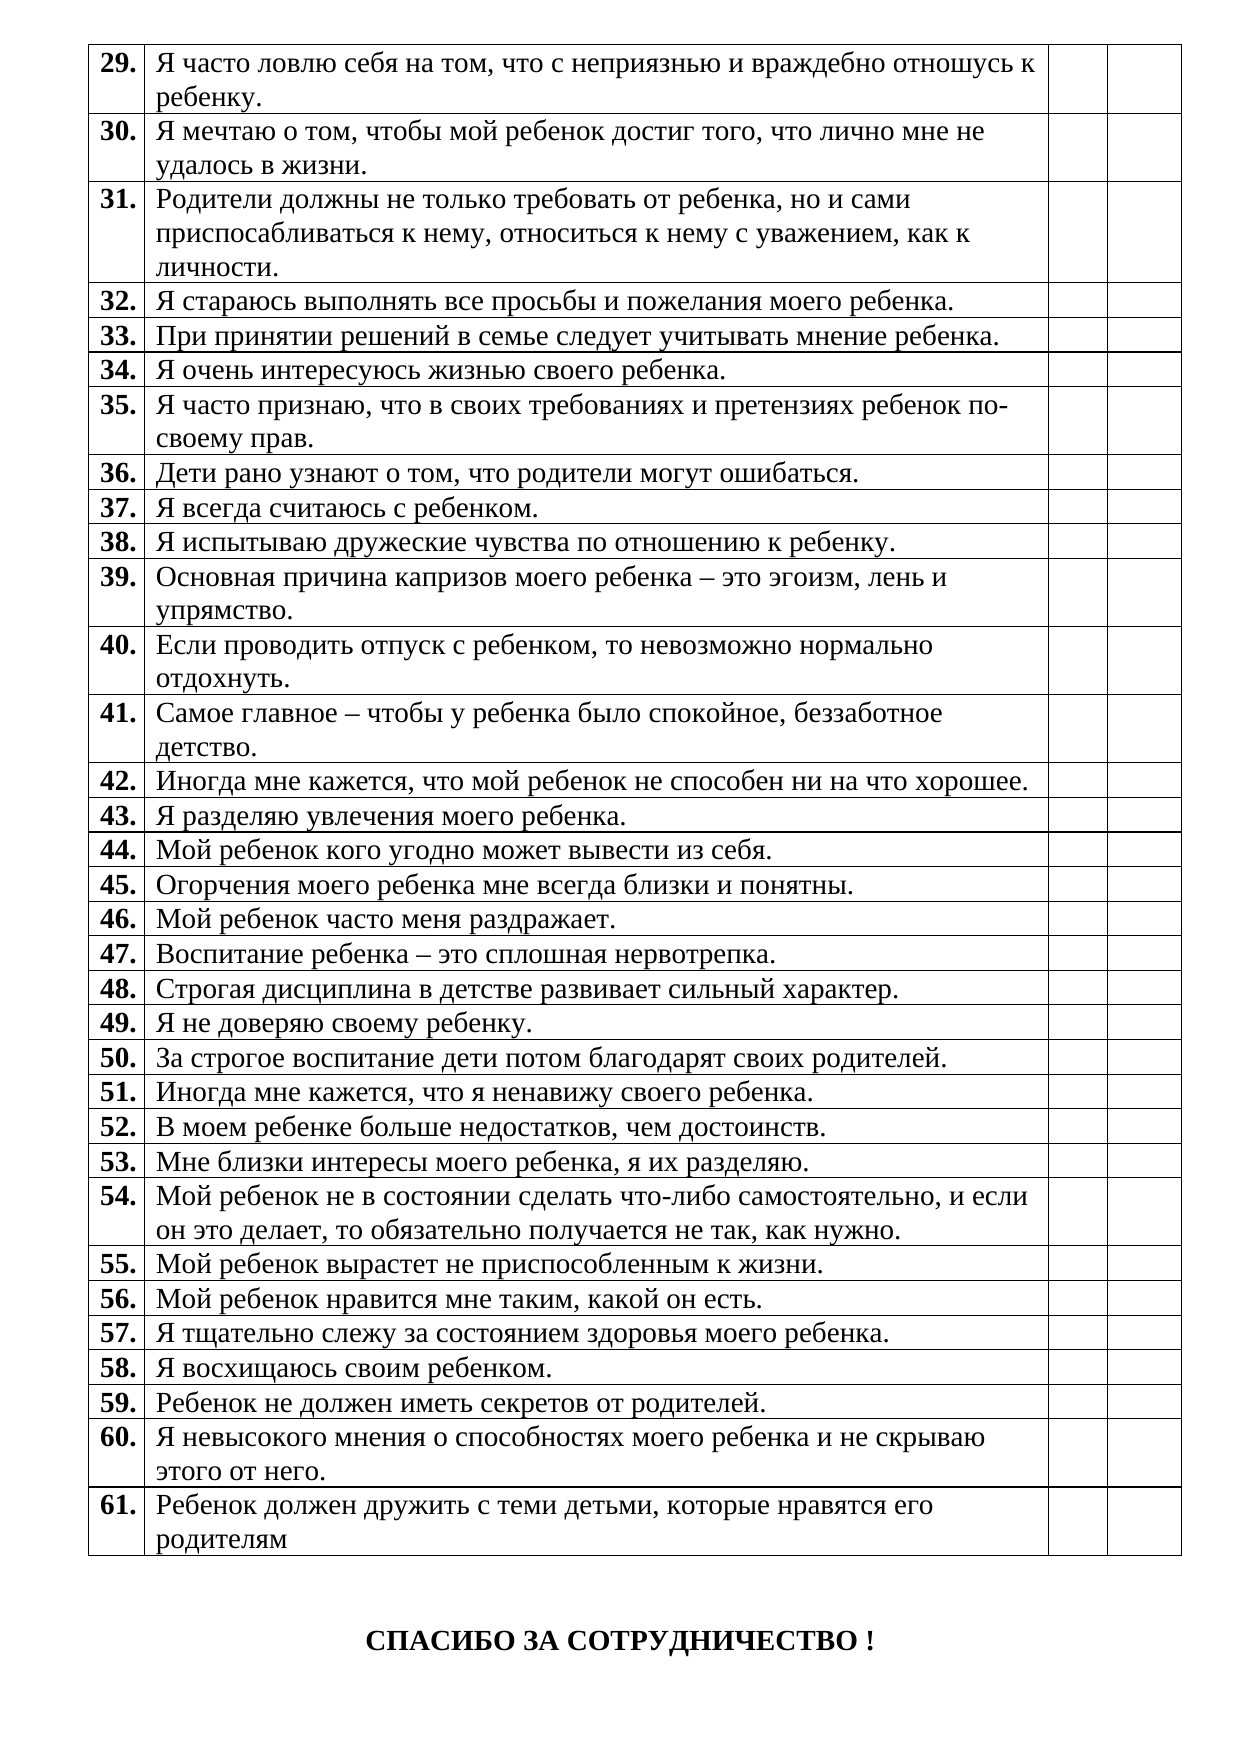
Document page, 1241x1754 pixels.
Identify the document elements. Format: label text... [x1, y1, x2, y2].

table_cell [1108, 867, 1181, 901]
table_cell Ребенок не должен иметь секретов от родителей. [145, 1385, 1048, 1418]
table_cell [1049, 798, 1107, 831]
table_cell [1108, 1246, 1181, 1280]
table_cell [89, 867, 144, 901]
table_cell [1049, 936, 1107, 970]
table_cell [1108, 283, 1181, 317]
table_cell [1108, 387, 1181, 454]
table_cell [1108, 353, 1181, 386]
table_cell [1049, 1316, 1107, 1349]
table_cell [1108, 1419, 1181, 1486]
table_cell [1049, 1488, 1107, 1554]
table_cell [89, 114, 144, 181]
table_cell [1049, 1075, 1107, 1108]
table_cell [1108, 1075, 1181, 1108]
table_cell [89, 627, 144, 694]
table_cell [89, 1040, 144, 1073]
table_cell За строгое воспитание дети потом благодарят своих родителей. [145, 1040, 1048, 1073]
table_cell [1049, 1005, 1107, 1039]
table_cell [1108, 1109, 1181, 1143]
table_cell [1049, 695, 1107, 762]
text спасибо за сотрудничество ! [44, 1623, 1196, 1656]
table_cell [1049, 182, 1107, 282]
table_cell Огорчения моего ребенка мне всегда близки и понятны. [145, 867, 1048, 901]
table_cell [89, 902, 144, 935]
table_cell [89, 1419, 144, 1486]
table_cell [1049, 387, 1107, 454]
table_cell [1049, 1109, 1107, 1143]
table_cell [1049, 1144, 1107, 1177]
table_cell [1049, 318, 1107, 351]
table_cell [1049, 1040, 1107, 1073]
table_cell [89, 1178, 144, 1245]
table_cell В моем ребенке больше недостатков, чем достоинств. [145, 1109, 1048, 1143]
table_cell Я очень интересуюсь жизнью своего ребенка. [145, 353, 1048, 386]
table_cell [1108, 763, 1181, 797]
table_cell [1108, 1316, 1181, 1349]
table_cell Основная причина капризов моего ребенка – это эгоизм, лень и упрямство. [145, 559, 1048, 626]
table_cell Строгая дисциплина в детстве развивает сильный характер. [145, 971, 1048, 1004]
table_cell [1049, 1281, 1107, 1314]
table_cell [1108, 833, 1181, 866]
table_cell Мой ребенок не в состоянии сделать что-либо самостоятельно, и если он это делает, то обязательно получается не так, как нужно. [145, 1178, 1048, 1245]
table_cell [89, 763, 144, 797]
table_cell [1108, 1040, 1181, 1073]
table_cell [1049, 1178, 1107, 1245]
table_cell [89, 559, 144, 626]
table_cell [89, 1385, 144, 1418]
table_cell [89, 695, 144, 762]
table_cell [89, 833, 144, 866]
table_cell [89, 318, 144, 351]
table_cell Я тщательно слежу за состоянием здоровья моего ребенка. [145, 1316, 1048, 1349]
table_cell [1108, 1144, 1181, 1177]
table_cell Мой ребенок нравится мне таким, какой он есть. [145, 1281, 1048, 1314]
table_cell Мой ребенок кого угодно может вывести из себя. [145, 833, 1048, 866]
table_cell [1049, 867, 1107, 901]
table_cell Иногда мне кажется, что мой ребенок не способен ни на что хорошее. [145, 763, 1048, 797]
table_cell Я восхищаюсь своим ребенком. [145, 1350, 1048, 1384]
table_cell [1108, 695, 1181, 762]
table_cell [1108, 455, 1181, 489]
table_cell [89, 971, 144, 1004]
table_cell [1108, 902, 1181, 935]
table_cell Если проводить отпуск с ребенком, то невозможно нормально отдохнуть. [145, 627, 1048, 694]
table_cell [1049, 1246, 1107, 1280]
table_cell Иногда мне кажется, что я ненавижу своего ребенка. [145, 1075, 1048, 1108]
table_cell [89, 524, 144, 558]
table_cell [1108, 1005, 1181, 1039]
table_cell [1108, 627, 1181, 694]
table_cell [1049, 559, 1107, 626]
table_cell Мне близки интересы моего ребенка, я их разделяю. [145, 1144, 1048, 1177]
table_cell Я стараюсь выполнять все просьбы и пожелания моего ребенка. [145, 283, 1048, 317]
table_cell [89, 936, 144, 970]
table_cell [1049, 1350, 1107, 1384]
table_cell [89, 1005, 144, 1039]
table_cell [1049, 1419, 1107, 1486]
table_cell Я невысокого мнения о способностях моего ребенка и не скрываю этого от него. [145, 1419, 1048, 1486]
table_cell [1108, 114, 1181, 181]
table_cell [89, 490, 144, 523]
table_cell [1108, 559, 1181, 626]
table_cell [1108, 182, 1181, 282]
table_cell [1049, 490, 1107, 523]
table_cell [1049, 524, 1107, 558]
table_cell [1108, 1178, 1181, 1245]
table_cell [1049, 455, 1107, 489]
table_cell [89, 283, 144, 317]
table_cell Я не доверяю своему ребенку. [145, 1005, 1048, 1039]
table_cell [1049, 114, 1107, 181]
table_cell При принятии решений в семье следует учитывать мнение ребенка. [145, 318, 1048, 351]
table_cell Мой ребенок часто меня раздражает. [145, 902, 1048, 935]
table_cell [89, 1350, 144, 1384]
table_cell [89, 353, 144, 386]
table_cell Дети рано узнают о том, что родители могут ошибаться. [145, 455, 1048, 489]
table_cell [89, 45, 144, 112]
table_cell Я всегда считаюсь с ребенком. [145, 490, 1048, 523]
table_cell [1108, 1350, 1181, 1384]
table_cell [1049, 833, 1107, 866]
table_cell Ребенок должен дружить с теми детьми, которые нравятся его родителям [145, 1488, 1048, 1554]
table_cell Я часто признаю, что в своих требованиях и претензиях ребенок по-своему прав. [145, 387, 1048, 454]
table_cell [89, 798, 144, 831]
table_cell [1049, 627, 1107, 694]
table_cell [1049, 45, 1107, 112]
table_cell [89, 1281, 144, 1314]
table_cell Я испытываю дружеские чувства по отношению к ребенку. [145, 524, 1048, 558]
table_cell [89, 387, 144, 454]
table_cell [89, 182, 144, 282]
table_cell [1108, 1281, 1181, 1314]
table_cell [1108, 1385, 1181, 1418]
table_cell [1108, 45, 1181, 112]
table_cell [1049, 971, 1107, 1004]
table_cell Я разделяю увлечения моего ребенка. [145, 798, 1048, 831]
table_cell [89, 1246, 144, 1280]
table_cell [1108, 524, 1181, 558]
table_cell Воспитание ребенка – это сплошная нервотрепка. [145, 936, 1048, 970]
table_cell [1049, 1385, 1107, 1418]
table_cell Я часто ловлю себя на том, что с неприязнью и враждебно отношусь к ребенку. [145, 45, 1048, 112]
table_cell [1108, 936, 1181, 970]
table_cell [1049, 283, 1107, 317]
table_cell [1049, 353, 1107, 386]
table_cell [1108, 1488, 1181, 1554]
table_cell [1049, 763, 1107, 797]
table_cell [1049, 902, 1107, 935]
table_cell [1108, 490, 1181, 523]
table_cell Самое главное – чтобы у ребенка было спокойное, беззаботное детство. [145, 695, 1048, 762]
table_cell [1108, 971, 1181, 1004]
table_cell Мой ребенок вырастет не приспособленным к жизни. [145, 1246, 1048, 1280]
table_cell Родители должны не только требовать от ребенка, но и сами приспосабливаться к нему, относиться к нему с уважением, как к личности. [145, 182, 1048, 282]
table_cell [89, 455, 144, 489]
table_cell [89, 1144, 144, 1177]
table_cell [89, 1109, 144, 1143]
table_cell [89, 1316, 144, 1349]
table_cell [89, 1488, 144, 1554]
table_cell Я мечтаю о том, чтобы мой ребенок достиг того, что лично мне не удалось в жизни. [145, 114, 1048, 181]
table_cell [1108, 318, 1181, 351]
table_cell [89, 1075, 144, 1108]
table_cell [1108, 798, 1181, 831]
